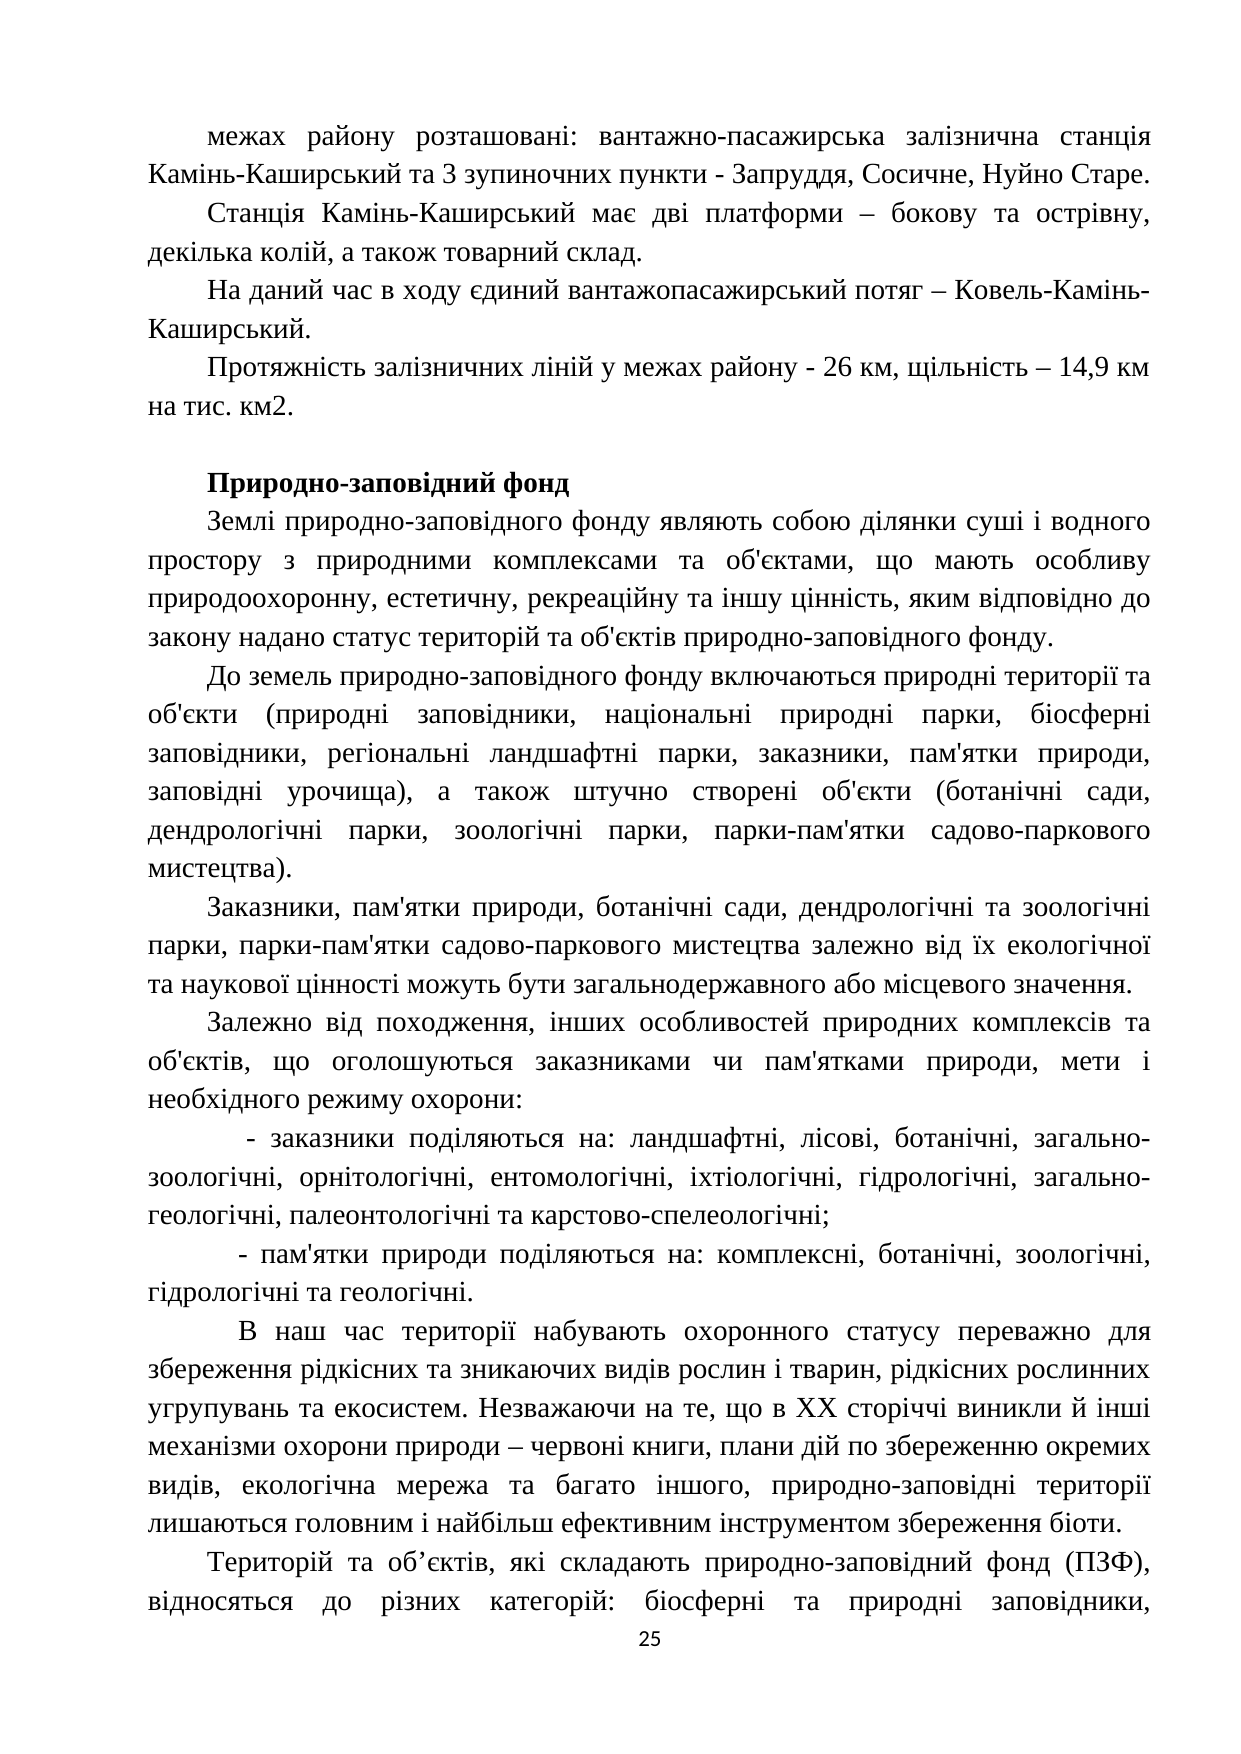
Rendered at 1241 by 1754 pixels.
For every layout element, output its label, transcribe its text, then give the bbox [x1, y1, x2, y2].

list - заказники поділяються на: ландшафтні, лісові, ботанічні, загально-зоологічні, орнітологічні, ентомологічні, іхтіологічні, гідрологічні, загально-геологічні, палеонтологічні та карстово-спелеологічні; [148, 1120, 1152, 1231]
text Станція Камінь-Каширський має дві платформи – бокову та острівну, декілька колій, а також товарний склад. [148, 195, 1152, 267]
text Природно-заповідний фонд [148, 465, 1152, 498]
text Залежно від походження, інших особливостей природних комплексів та об'єктів, що оголошуються заказниками чи пам'ятками природи, мети і необхідного режиму охорони: [148, 1004, 1152, 1115]
list - пам'ятки природи поділяються на: комплексні, ботанічні, зоологічні, гідрологічні та геологічні. [148, 1236, 1152, 1308]
text До земель природно-заповідного фонду включаються природні території та об'єкти (природні заповідники, національні природні парки, біосферні заповідники, регіональні ландшафтні парки, заказники, пам'ятки природи, заповідні урочища), а також штучно створені об'єкти (ботанічні сади, дендрологічні парки, зоологічні парки, парки-пам'ятки садово-паркового мистецтва). [148, 658, 1152, 884]
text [148, 1544, 1152, 1616]
list В наш час території набувають охоронного статусу переважно для збереження рідкісних та зникаючих видів рослин і тварин, рідкісних рослинних угрупувань та екосистем. Незважаючи на те, що в ХХ сторіччі виникли й інші механізми охорони природи – червоні книги, плани дій по збереженню окремих видів, екологічна мережа та багато іншого, природно-заповідні території лишаються головним і найбільш ефективним інструментом збереження біоти. [148, 1313, 1152, 1539]
text межах району розташовані: вантажно-пасажирська залізнична станція Камінь-Каширський та 3 зупиночних пункти - Запруддя, Сосичне, Нуйно Старе. [148, 118, 1152, 190]
text На даний час в ходу єдиний вантажопасажирський потяг – Ковель-Камінь-Каширський. [148, 272, 1152, 344]
text Протяжність залізничних ліній у межах району - 26 км, щільність – 14,9 км на тис. км2. [148, 349, 1152, 421]
text Землі природно-заповідного фонду являють собою ділянки суші і водного простору з природними комплексами та об'єктами, що мають особливу природоохоронну, естетичну, рекреаційну та іншу цінність, яким відповідно до закону надано статус територій та об'єктів природно-заповідного фонду. [148, 503, 1152, 653]
text Заказники, пам'ятки природи, ботанічні сади, дендрологічні та зоологічні парки, парки-пам'ятки садово-паркового мистецтва залежно від їх екологічної та наукової цінності можуть бути загальнодержавного або місцевого значення. [148, 889, 1152, 999]
